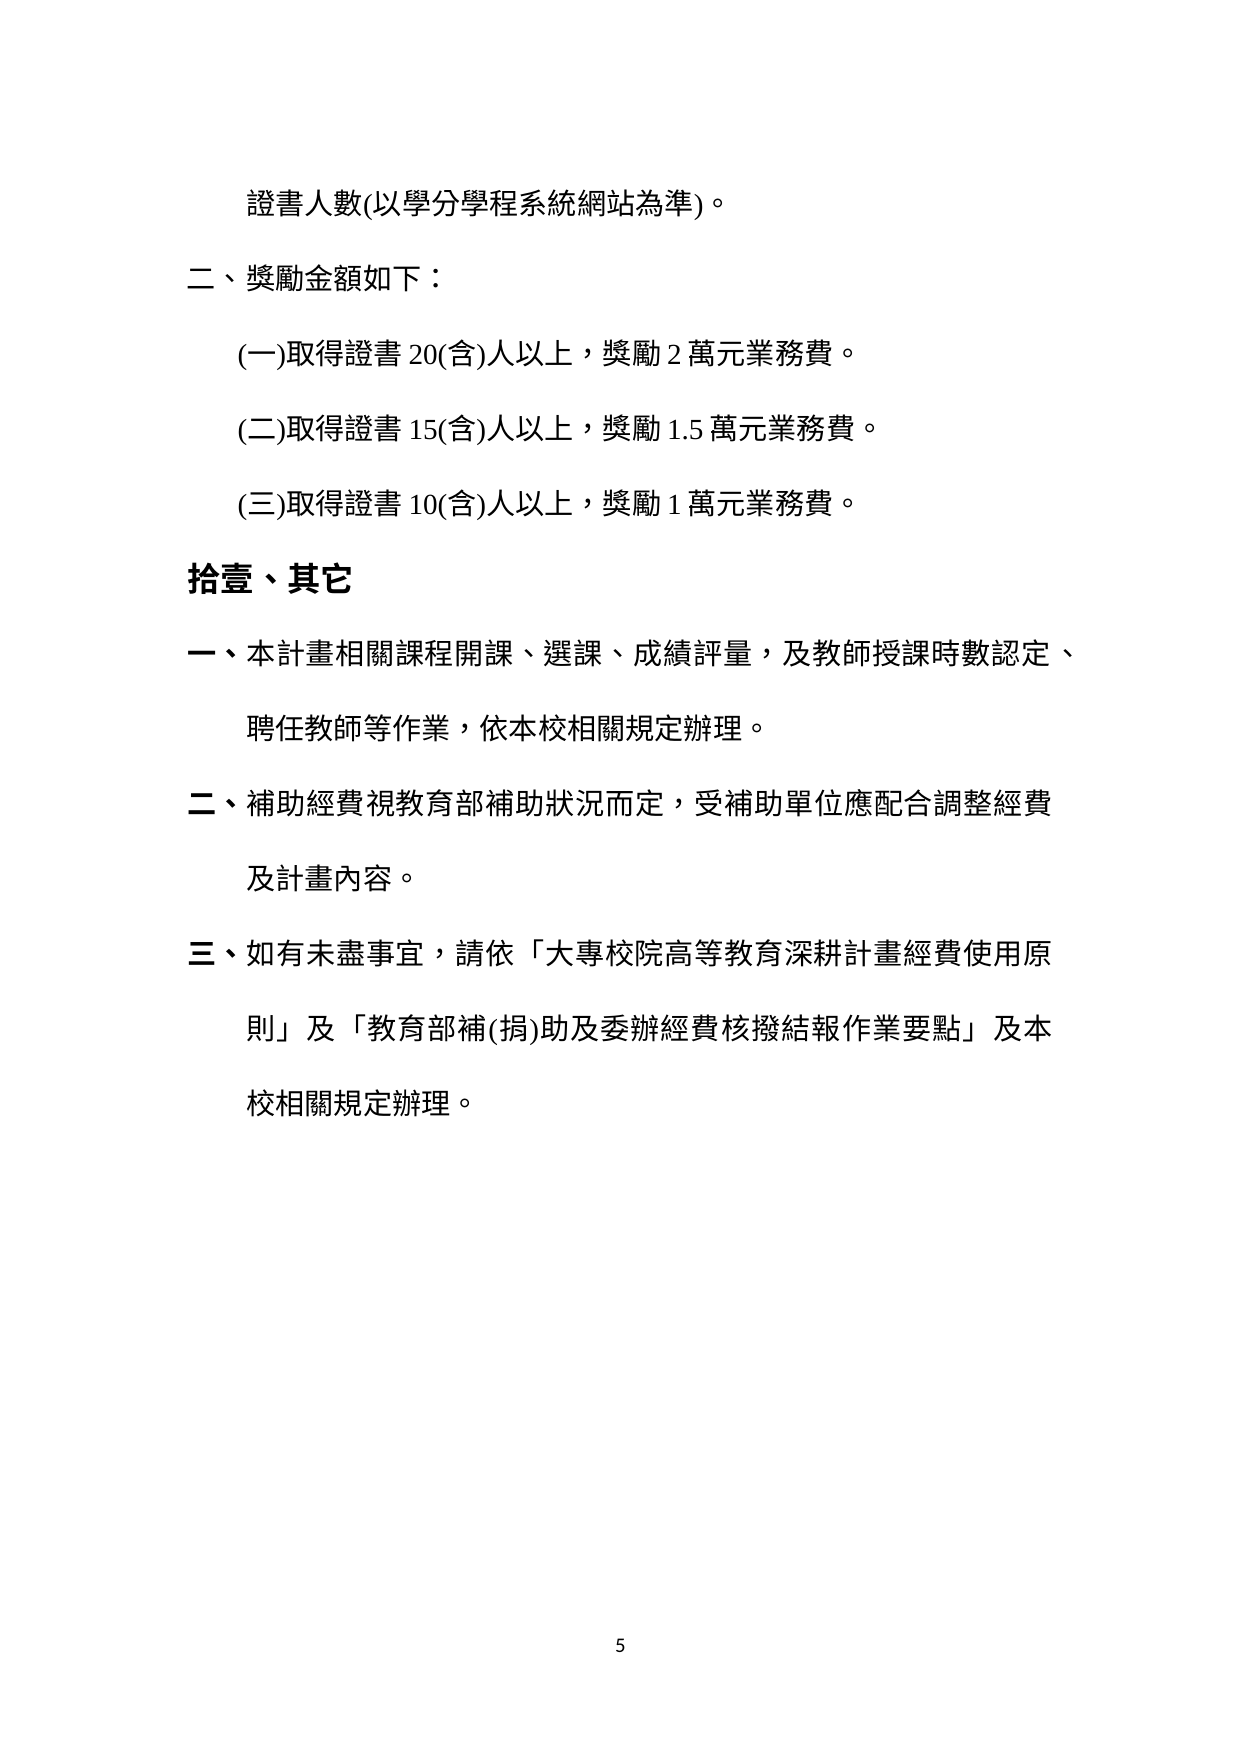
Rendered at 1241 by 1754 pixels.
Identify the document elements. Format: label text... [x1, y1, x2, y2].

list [182, 164, 1053, 239]
list 獎勵金額如下： [186, 239, 1053, 314]
text (二)取得證書15(含)人以上，獎勵1.5萬元業務費。 [186, 389, 1053, 464]
text 拾壹、其它 [187, 539, 1053, 614]
list 補助經費視教育部補助狀況而定，受補助單位應配合調整經費及計畫內容。 [187, 764, 1053, 914]
text (三)取得證書10(含)人以上，獎勵1萬元業務費。 [186, 464, 1053, 539]
text (一)取得證書20(含)人以上，獎勵2萬元業務費。 [186, 314, 1053, 389]
list 如有未盡事宜，請依「大專校院高等教育深耕計畫經費使用原則」及「教育部補(捐)助及委辦經費核撥結報作業要點」及本校相關規定辦理。 [187, 914, 1053, 1139]
list 本計畫相關課程開課、選課、成績評量，及教師授課時數認定、聘任教師等作業，依本校相關規定辦理。 [187, 614, 1053, 764]
